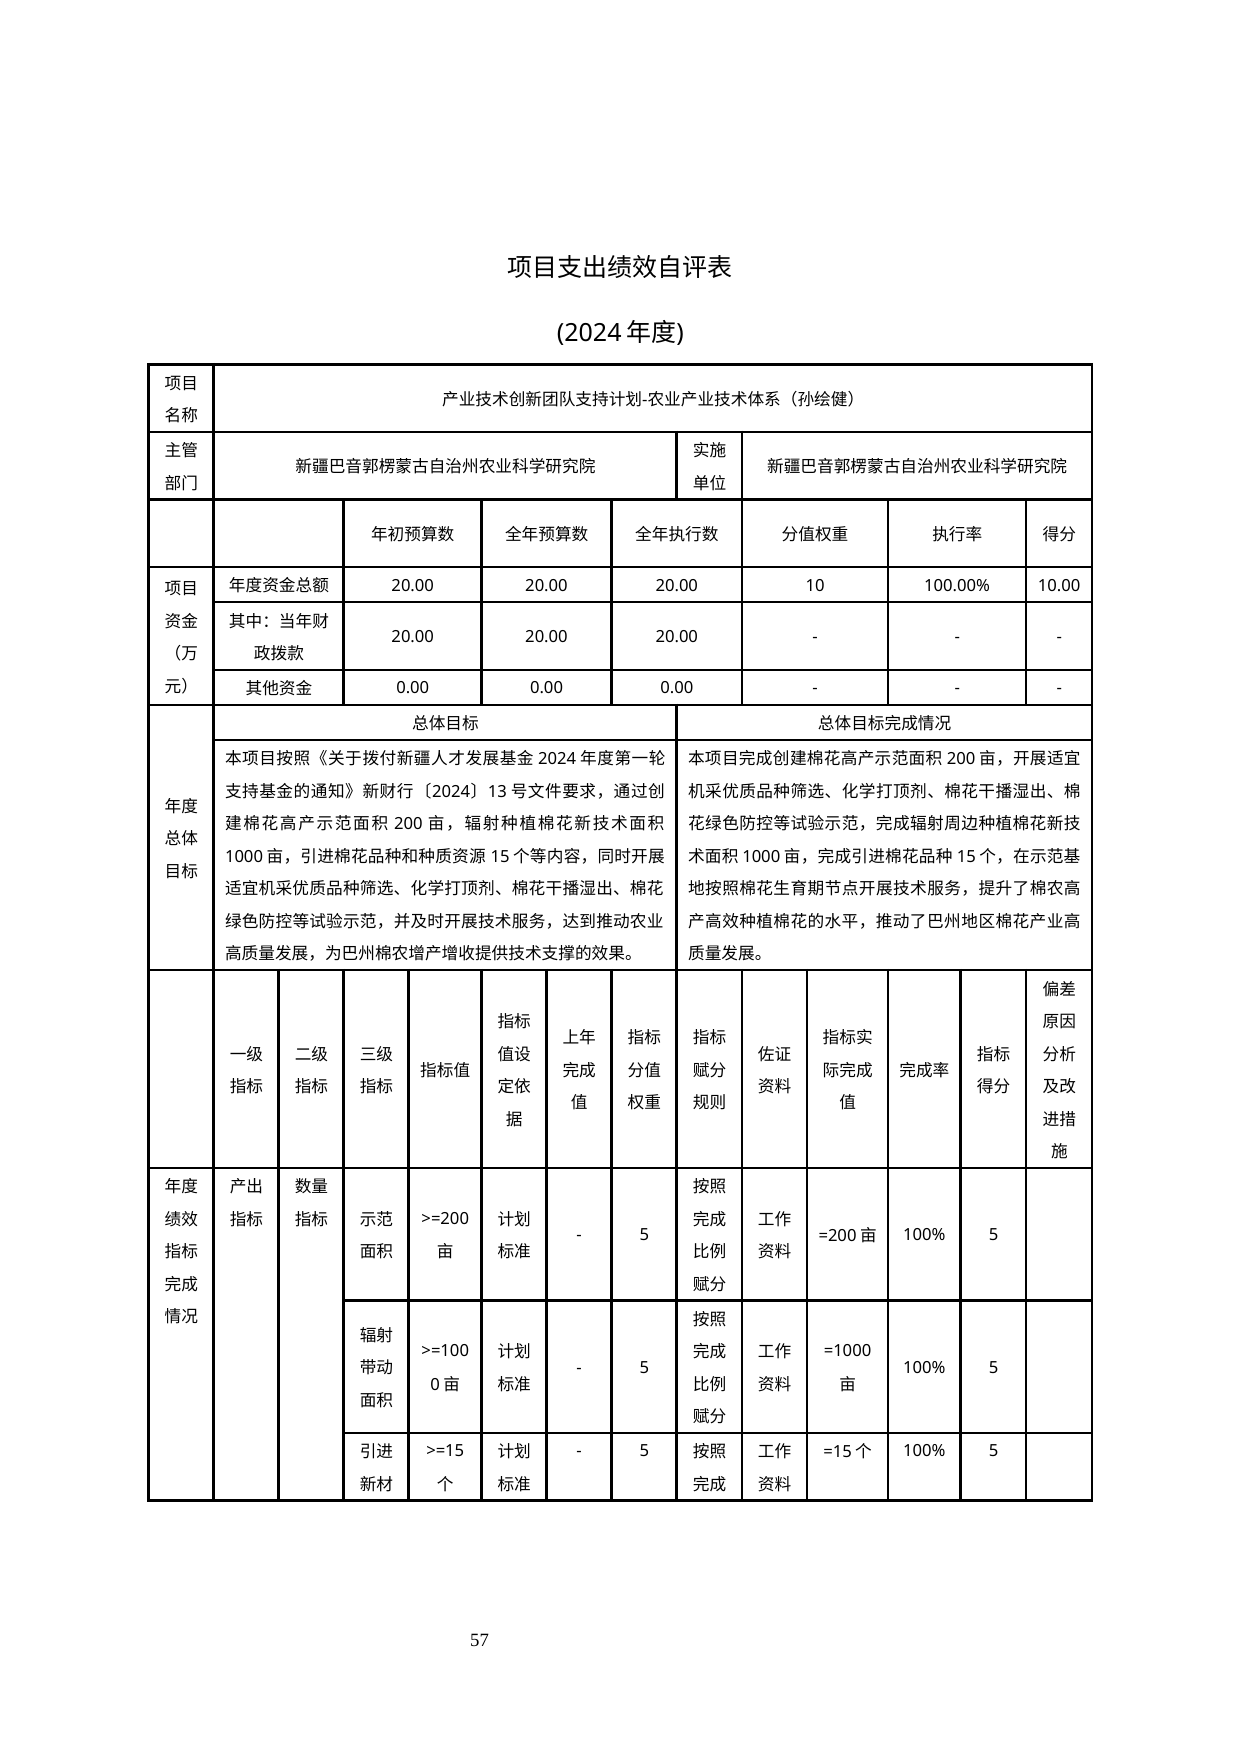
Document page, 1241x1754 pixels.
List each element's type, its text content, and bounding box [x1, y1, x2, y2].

table_cell [1027, 1302, 1091, 1432]
table_cell 按照完成比例赋分 [678, 1169, 741, 1299]
table_cell 0.00 [345, 671, 480, 703]
table_cell 5 [962, 1302, 1025, 1432]
table_cell 新疆巴音郭楞蒙古自治州农业科学研究院 [743, 433, 1091, 498]
table_cell [1027, 1434, 1091, 1499]
table_cell 示范面积 [345, 1169, 407, 1299]
table_cell 指标实际完成值 [808, 971, 887, 1166]
table_cell 指标赋分规则 [678, 971, 741, 1166]
table_cell 年度绩效指标完成情况 [150, 1169, 212, 1499]
table_header 项目支出绩效自评表 [148, 233, 1092, 298]
table_cell 20.00 [345, 568, 480, 601]
table_cell 辐射带动面积 [345, 1302, 407, 1432]
table_cell 其他资金 [215, 671, 342, 703]
table_cell 100% [889, 1169, 959, 1299]
table_cell 佐证资料 [743, 971, 806, 1166]
table_cell 5 [962, 1169, 1025, 1299]
table_cell 10 [743, 568, 887, 601]
table_cell (2024年度) [148, 298, 1092, 363]
table_cell - [743, 603, 887, 668]
table_cell 数量指标 [280, 1169, 342, 1499]
table_cell 全年预算数 [483, 501, 610, 566]
table_cell 5 [613, 1169, 675, 1299]
table_cell 20.00 [613, 603, 741, 668]
table_cell 产业技术创新团队支持计划-农业产业技术体系（孙绘健） [215, 366, 1091, 431]
table_cell [150, 501, 212, 566]
table_cell 计划标准 [483, 1434, 545, 1499]
table_cell 按照完成比例赋分 [678, 1302, 741, 1432]
table_cell - [548, 1434, 610, 1499]
table_cell 主管部门 [150, 433, 212, 498]
table_cell 年度总体目标 [150, 706, 212, 969]
table_cell 20.00 [345, 603, 480, 668]
table_cell 产出指标 [215, 1169, 277, 1499]
table_cell 工作资料 [743, 1169, 806, 1299]
table_cell 工作资料 [743, 1434, 806, 1499]
table_cell - [889, 603, 1025, 668]
table_cell 20.00 [613, 568, 741, 601]
table_cell 本项目按照《关于拨付新疆人才发展基金2024年度第一轮支持基金的通知》新财行〔2024〕13号文件要求，通过创建棉花高产示范面积200亩，辐射种植棉花新技术面积1000亩，引进棉花品种和种质资源15个等内容，同时开展适宜机采优质品种筛选、化学打顶剂、棉花干播湿出、棉花绿色防控等试验示范，并及时开展技术服务，达到推动农业高质量发展，为巴州棉农增产增收提供技术支撑的效果。 [215, 741, 675, 969]
table_cell 二级指标 [280, 971, 342, 1166]
table_cell =200亩 [808, 1169, 887, 1299]
table_cell 100% [889, 1434, 959, 1499]
table_cell 引进新材料 [345, 1434, 407, 1499]
table_cell >=15个 [410, 1434, 480, 1499]
table_cell 本项目完成创建棉花高产示范面积200亩，开展适宜机采优质品种筛选、化学打顶剂、棉花干播湿出、棉花绿色防控等试验示范，完成辐射周边种植棉花新技术面积1000亩，完成引进棉花品种15个，在示范基地按照棉花生育期节点开展技术服务，提升了棉农高产高效种植棉花的水平，推动了巴州地区棉花产业高质量发展。 [678, 741, 1091, 969]
table_cell 指标值 [410, 971, 480, 1166]
table_cell 指标分值权重 [613, 971, 675, 1166]
table_cell 实施单位 [678, 433, 741, 498]
table_cell =1000亩 [808, 1302, 887, 1432]
table_cell 20.00 [483, 568, 610, 601]
table_cell 0.00 [613, 671, 741, 703]
table_cell >=200亩 [410, 1169, 480, 1299]
table_cell - [1027, 603, 1091, 668]
table_cell 指标值设定依据 [483, 971, 545, 1166]
table_cell 新疆巴音郭楞蒙古自治州农业科学研究院 [215, 433, 675, 498]
table_cell 年初预算数 [345, 501, 480, 566]
table_cell - [548, 1169, 610, 1299]
table_cell 执行率 [889, 501, 1025, 566]
table_cell 100.00% [889, 568, 1025, 601]
table_cell 5 [613, 1434, 675, 1499]
table_cell 计划标准 [483, 1169, 545, 1299]
table_cell 一级指标 [215, 971, 277, 1166]
table_cell 按照完成比例赋分 [678, 1434, 741, 1499]
table_cell [150, 971, 212, 1166]
table_cell 三级指标 [345, 971, 407, 1166]
table_cell 得分 [1027, 501, 1091, 566]
table_cell - [548, 1302, 610, 1432]
table_cell 全年执行数 [613, 501, 741, 566]
table_cell 工作资料 [743, 1302, 806, 1432]
table_cell 计划标准 [483, 1302, 545, 1432]
table_cell 偏差原因分析及改进措施 [1027, 971, 1091, 1166]
table_cell 总体目标 [215, 706, 675, 739]
table_cell 项目名称 [150, 366, 212, 431]
table_cell 5 [613, 1302, 675, 1432]
table_cell >=1000亩 [410, 1302, 480, 1432]
table_cell - [1027, 671, 1091, 703]
table_cell 100% [889, 1302, 959, 1432]
table_cell 指标得分 [962, 971, 1025, 1166]
table_cell 0.00 [483, 671, 610, 703]
table_cell - [889, 671, 1025, 703]
table_cell 5 [962, 1434, 1025, 1499]
table_cell 分值权重 [743, 501, 887, 566]
table_cell 20.00 [483, 603, 610, 668]
table_cell 其中：当年财政拨款 [215, 603, 342, 668]
table_cell 上年完成值 [548, 971, 610, 1166]
table_cell [215, 501, 342, 566]
table_cell 项目资金 （万元） [150, 568, 212, 703]
table_cell 年度资金总额 [215, 568, 342, 601]
table_cell 完成率 [889, 971, 959, 1166]
table_cell 10.00 [1027, 568, 1091, 601]
table_cell =15个 [808, 1434, 887, 1499]
table_cell - [743, 671, 887, 703]
table_cell 总体目标完成情况 [678, 706, 1091, 739]
table_cell [1027, 1169, 1091, 1299]
